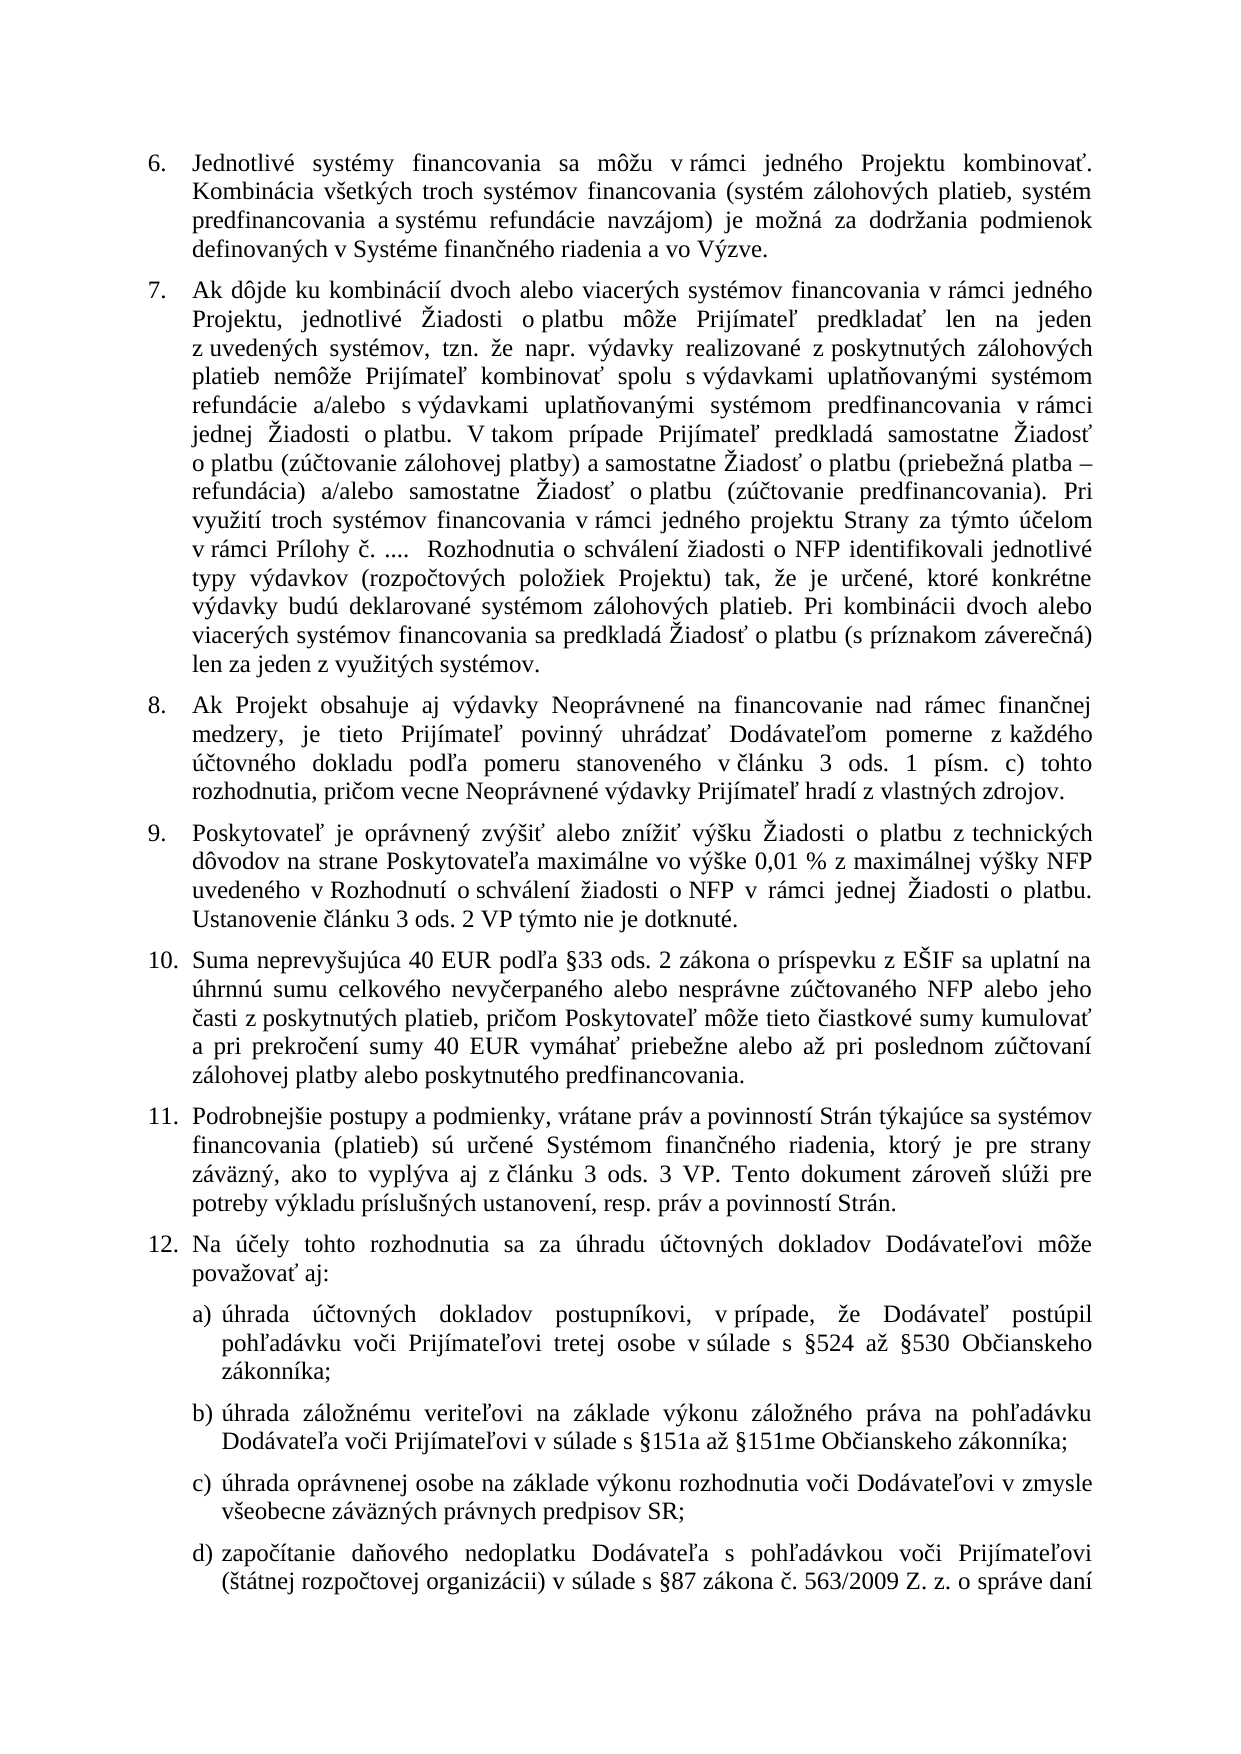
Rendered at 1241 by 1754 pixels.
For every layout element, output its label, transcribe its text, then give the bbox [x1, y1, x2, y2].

list Ak dôjde ku kombinácií dvoch alebo viacerých systémov financovania v rámci jedného Projektu, jednotlivé Žiadosti o platbu môže Prijímateľ predkladať len na jeden z uvedených systémov, tzn. že napr. výdavky realizované z poskytnutých zálohových platieb nemôže Prijímateľ kombinovať spolu s výdavkami uplatňovanými systémom refundácie a/alebo s výdavkami uplatňovanými systémom predfinancovania v rámci jednej Žiadosti o platbu. V takom prípade Prijímateľ predkladá samostatne Žiadosť o platbu (zúčtovanie zálohovej platby) a samostatne Žiadosť o platbu (priebežná platba – refundácia) a/alebo samostatne Žiadosť o platbu (zúčtovanie predfinancovania). Pri využití troch systémov financovania v rámci jedného projektu Strany za týmto účelom v rámci Prílohy č. .... Rozhodnutia o schválení žiadosti o NFP identifikovali jednotlivé typy výdavkov (rozpočtových položiek Projektu) tak, že je určené, ktoré konkrétne výdavky budú deklarované systémom zálohových platieb. Pri kombinácii dvoch alebo viacerých systémov financovania sa predkladá Žiadosť o platbu (s príznakom záverečná) len za jeden z využitých systémov. [148, 275, 1093, 678]
list Poskytovateľ je oprávnený zvýšiť alebo znížiť výšku Žiadosti o platbu z technických dôvodov na strane Poskytovateľa maximálne vo výške 0,01 % z maximálnej výšky NFP uvedeného v Rozhodnutí o schválení žiadosti o NFP v rámci jednej Žiadosti o platbu. Ustanovenie článku 3 ods. 2 VP týmto nie je dotknuté. [148, 818, 1093, 933]
list Jednotlivé systémy financovania sa môžu v rámci jedného Projektu kombinovať. Kombinácia všetkých troch systémov financovania (systém zálohových platieb, systém predfinancovania a systému refundácie navzájom) je možná za dodržania podmienok definovaných v Systéme finančného riadenia a vo Výzve. [148, 148, 1093, 263]
list Podrobnejšie postupy a podmienky, vrátane práv a povinností Strán týkajúce sa systémov financovania (platieb) sú určené Systémom finančného riadenia, ktorý je pre strany záväzný, ako to vyplýva aj z článku 3 ods. 3 VP. Tento dokument zároveň slúži pre potreby výkladu príslušných ustanovení, resp. práv a povinností Strán. [148, 1101, 1093, 1216]
list Suma neprevyšujúca 40 EUR podľa §33 ods. 2 zákona o príspevku z EŠIF sa uplatní na úhrnnú sumu celkového nevyčerpaného alebo nesprávne zúčtovaného NFP alebo jeho časti z poskytnutých platieb, pričom Poskytovateľ môže tieto čiastkové sumy kumulovať a pri prekročení sumy 40 EUR vymáhať priebežne alebo až pri poslednom zúčtovaní zálohovej platby alebo poskytnutého predfinancovania. [148, 945, 1093, 1089]
list Ak Projekt obsahuje aj výdavky Neoprávnené na financovanie nad rámec finančnej medzery, je tieto Prijímateľ povinný uhrádzať Dodávateľom pomerne z každého účtovného dokladu podľa pomeru stanoveného v článku 3 ods. 1 písm. c) tohto rozhodnutia, pričom vecne Neoprávnené výdavky Prijímateľ hradí z vlastných zdrojov. [148, 690, 1093, 805]
list úhrada oprávnenej osobe na základe výkonu rozhodnutia voči Dodávateľovi v zmysle všeobecne záväzných právnych predpisov SR; [192, 1468, 1093, 1525]
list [192, 1538, 1093, 1595]
list úhrada záložnému veriteľovi na základe výkonu záložného práva na pohľadávku Dodávateľa voči Prijímateľovi v súlade s §151a až §151me Občianskeho zákonníka; [192, 1398, 1093, 1455]
list úhrada účtovných dokladov postupníkovi, v prípade, že Dodávateľ postúpil pohľadávku voči Prijímateľovi tretej osobe v súlade s §524 až §530 Občianskeho zákonníka; [192, 1299, 1093, 1385]
list Na účely tohto rozhodnutia sa za úhradu účtovných dokladov Dodávateľovi môže považovať aj: [148, 1229, 1093, 1286]
